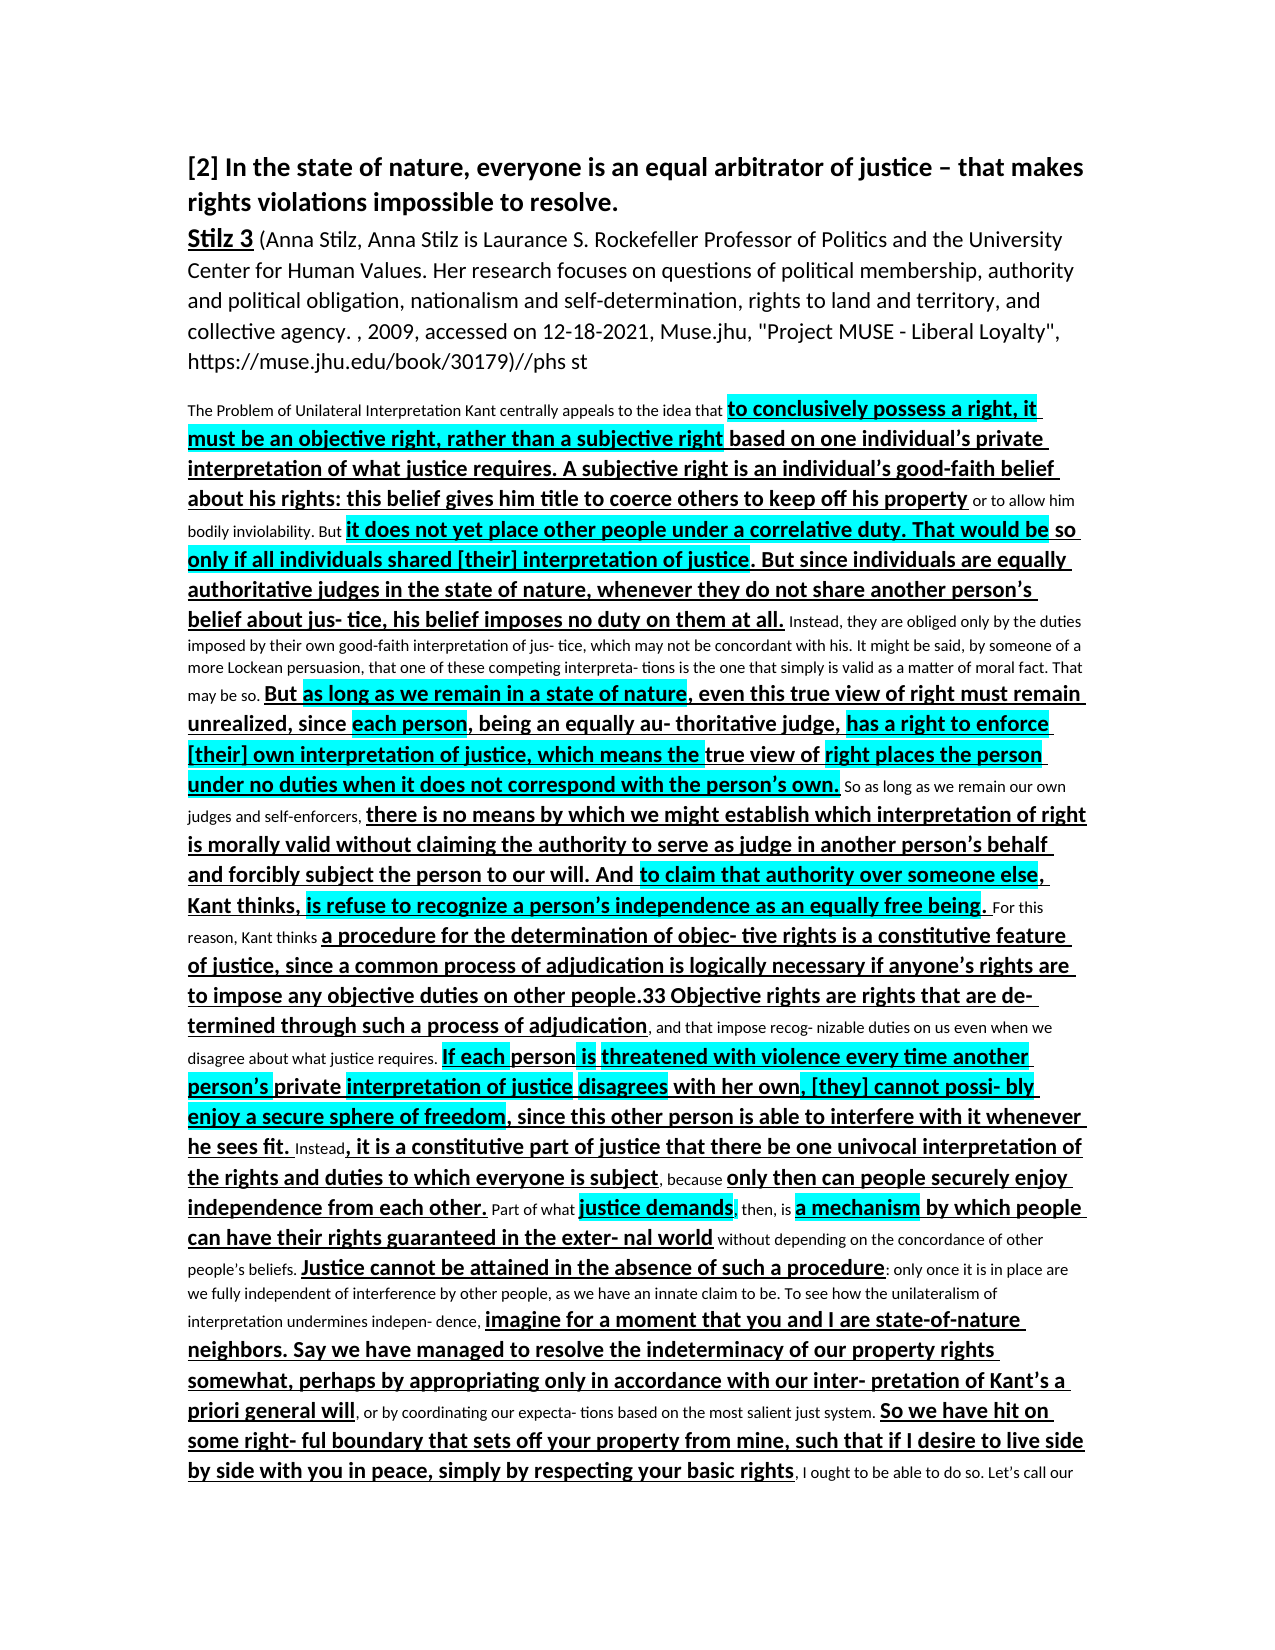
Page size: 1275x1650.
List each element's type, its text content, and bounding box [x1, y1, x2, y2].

text Stilz 3 (Anna Stilz, Anna Stilz is Laurance S. Rockefeller Professor of Politics and the University Center for Human Values. Her research focuses on questions of political membership, authority and political obligation, nationalism and self-determination, rights to land and territory, and collective agency. , 2009, accessed on 12-18-2021, Muse.jhu, "Project MUSE - Liberal Loyalty", https://muse.jhu.edu/book/30179)//phs st [187, 221, 1087, 375]
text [187, 1127, 1087, 1484]
subtitle [2] In the state of nature, everyone is an equal arbitrator of justice – that makes rights violations impossible to resolve. [187, 150, 1087, 219]
